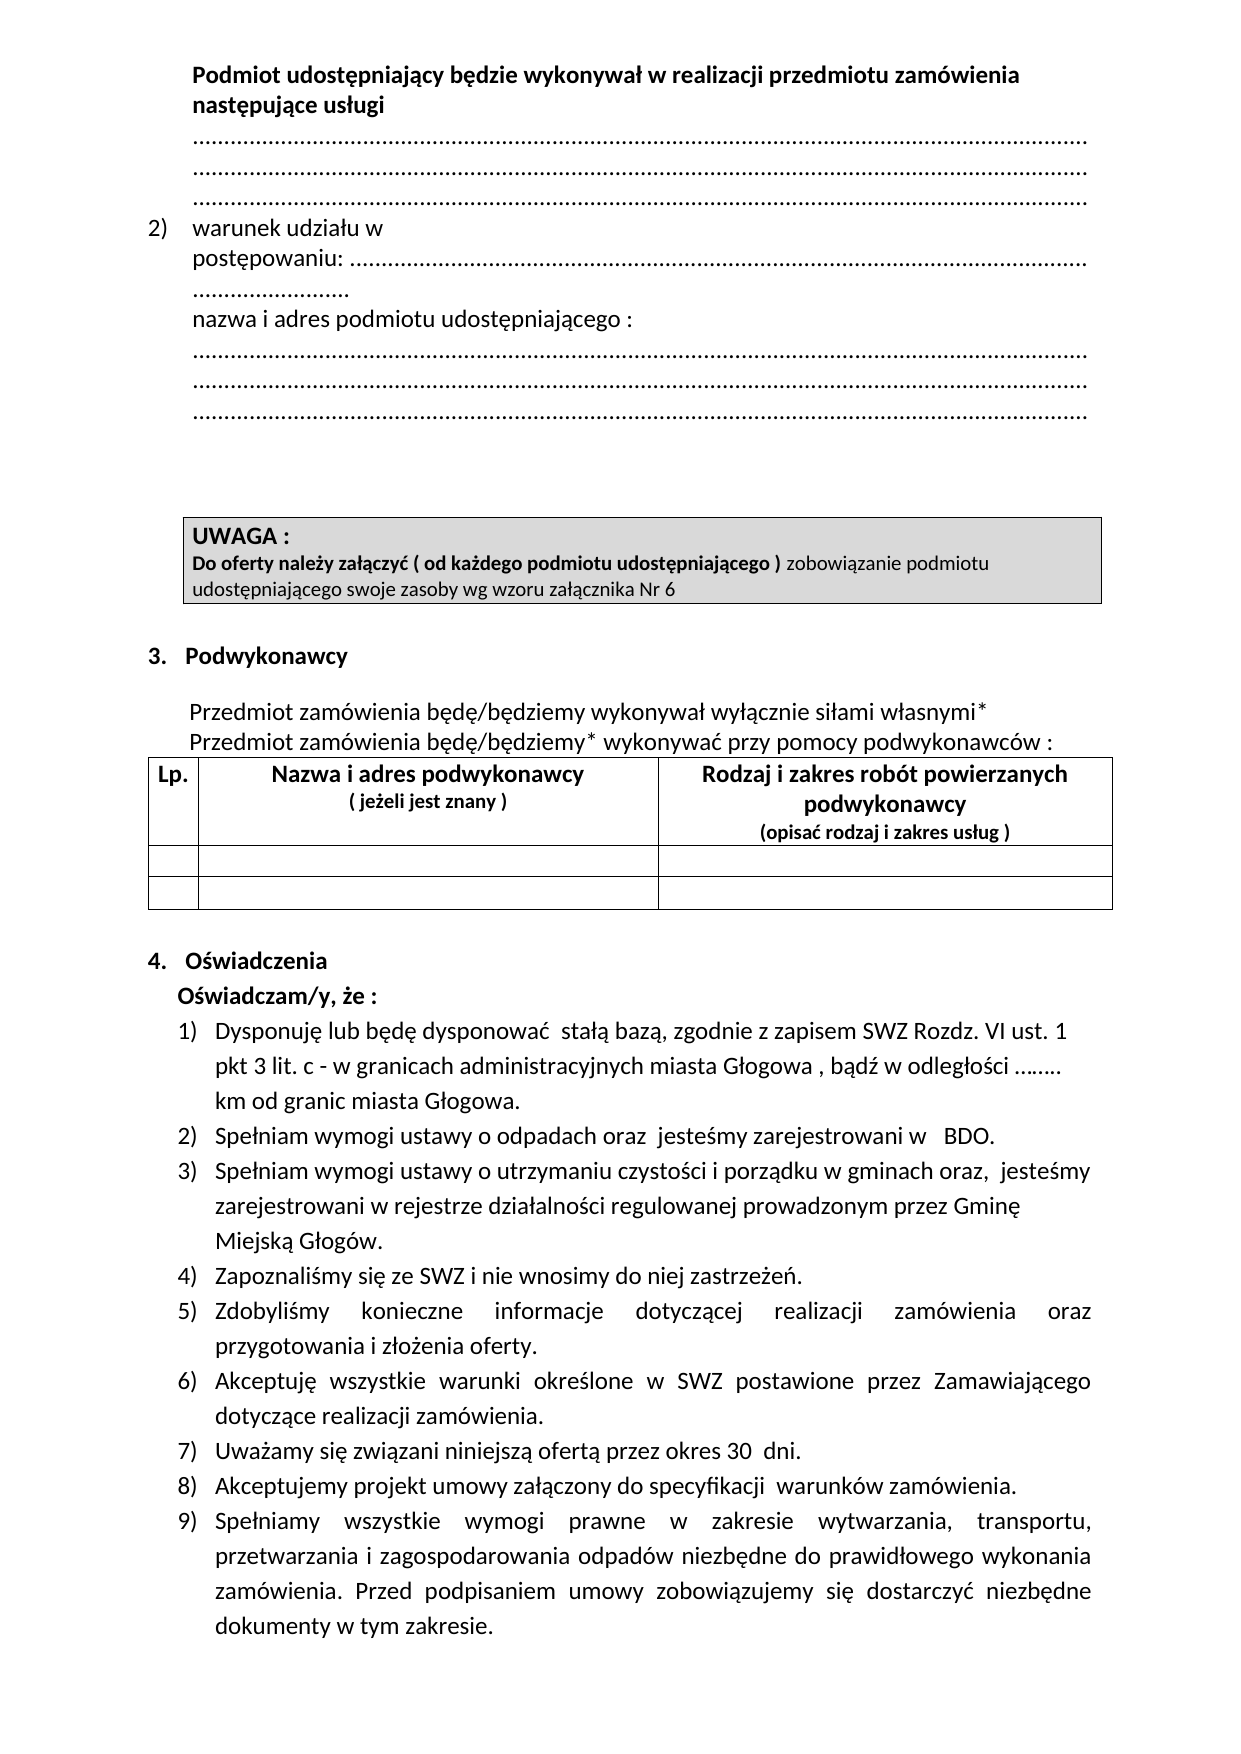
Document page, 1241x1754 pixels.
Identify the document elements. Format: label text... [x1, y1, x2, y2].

list Uważamy się związani niniejszą ofertą przez okres 30 dni. [177, 1436, 1092, 1466]
text Do oferty należy załączyć ( od każdego podmiotu udostępniającego ) zobowiązanie podmiotu udostępniającego swoje zasoby wg wzoru załącznika Nr 6 [184, 547, 1101, 603]
text nazwa i adres podmiotu udostępniającego : [192, 303, 1092, 334]
table_cell [659, 846, 1112, 876]
table_cell [659, 877, 1112, 909]
list Spełniam wymogi ustawy o odpadach oraz jesteśmy zarejestrowani w BDO. [177, 1121, 1092, 1151]
text Przedmiot zamówienia będę/będziemy* wykonywać przy pomocy podwykonawców : [189, 726, 1092, 757]
list Spełniam wymogi ustawy o utrzymaniu czystości i porządku w gminach oraz, jesteśmy zarejestrowani w rejestrze działalności regulowanej prowadzonym przez Gminę Miejską Głogów. [177, 1156, 1092, 1256]
table_header Nazwa i adres podwykonawcy ( jeżeli jest znany ) [199, 758, 658, 844]
list Podwykonawcy [148, 640, 1092, 671]
text Przedmiot zamówienia będę/będziemy wykonywał wyłącznie siłami własnymi* [189, 696, 1092, 726]
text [192, 120, 1092, 212]
list Akceptuję wszystkie warunki określone w SWZ postawione przez Zamawiającego dotyczące realizacji zamówienia. [177, 1366, 1092, 1431]
table_cell [199, 877, 658, 909]
list Dysponuję lub będę dysponować stałą bazą, zgodnie z zapisem SWZ Rozdz. VI ust. 1 pkt 3 lit. c - w granicach administracyjnych miasta Głogowa , bądź w odległości …….. km od granic miasta Głogowa. [177, 1016, 1092, 1116]
list Spełniamy wszystkie wymogi prawne w zakresie wytwarzania, transportu, przetwarzania i zagospodarowania odpadów niezbędne do prawidłowego wykonania zamówienia. Przed podpisaniem umowy zobowiązujemy się dostarczyć niezbędne dokumenty w tym zakresie. [177, 1506, 1092, 1641]
text UWAGA : [184, 518, 1101, 547]
text Podmiot udostępniający będzie wykonywał w realizacji przedmiotu zamówienia następujące usługi [192, 59, 1092, 120]
text Oświadczam/y, że : [177, 981, 1092, 1011]
list Oświadczenia [148, 946, 1092, 976]
list Zdobyliśmy konieczne informacje dotyczącej realizacji zamówienia oraz przygotowania i złożenia oferty. [177, 1296, 1092, 1361]
list Zapoznaliśmy się ze SWZ i nie wnosimy do niej zastrzeżeń. [177, 1261, 1092, 1291]
table_header Rodzaj i zakres robót powierzanych podwykonawcy (opisać rodzaj i zakres usług ) [659, 758, 1112, 844]
table_cell [149, 877, 198, 909]
table_cell [149, 846, 198, 876]
table_header Lp. [149, 758, 198, 844]
list Akceptujemy projekt umowy załączony do specyfikacji warunków zamówienia. [177, 1471, 1092, 1501]
table_cell [199, 846, 658, 876]
